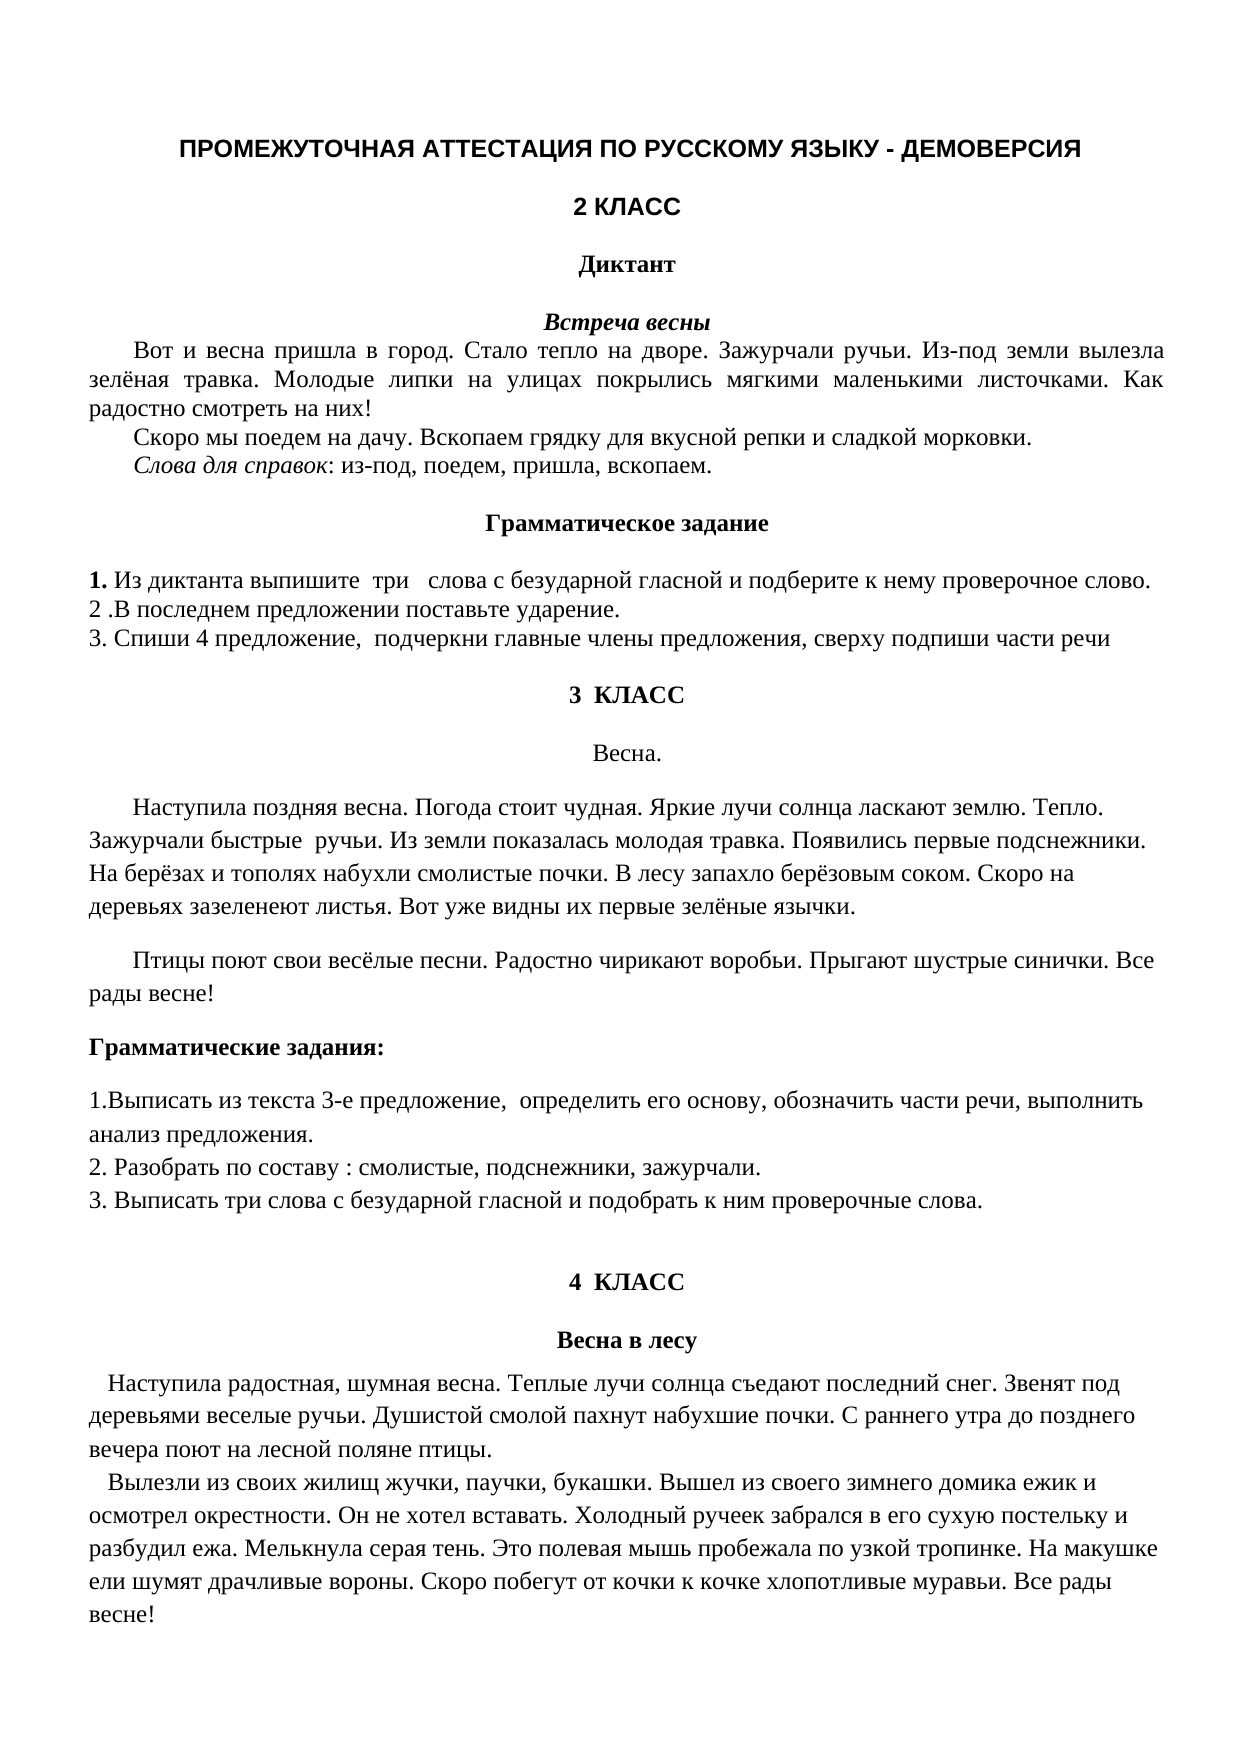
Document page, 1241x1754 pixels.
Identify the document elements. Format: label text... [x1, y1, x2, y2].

text Птицы поют свои весёлые песни. Радостно чирикают воробьи. Прыгают шустрые синички. Все рады весне! [89, 945, 1165, 1007]
list 2 КЛАСС [89, 192, 1165, 221]
text Слова для справок: из-под, поедем, пришла, вскопаем. [89, 451, 1165, 479]
text Весна в лесу [89, 1325, 1165, 1353]
text Встреча весны [89, 307, 1165, 336]
list ПРОМЕЖУТОЧНАЯ АТТЕСТАЦИЯ ПО РУССКОМУ ЯЗЫКУ - ДЕМОВЕРСИЯ [89, 134, 1165, 163]
text 2 .В последнем предложении поставьте ударение. [89, 594, 1165, 623]
text 1. Из диктанта выпишите три слова с безударной гласной и подберите к нему проверочное слово. [89, 566, 1165, 594]
text Весна. [89, 738, 1165, 767]
text Наступила радостная, шумная весна. Теплые лучи солнца съедают последний снег. Звенят под деревьями веселые ручьи. Душистой смолой пахнут набухшие почки. С раннего утра до позднего вечера поют на лесной поляне птицы. Вылезли из своих жилищ жучки, паучки, букашки. Вышел из своего зимнего домика ежик и осмотрел окрестности. Он не хотел вставать. Холодный ручеек забрался в его сухую постельку и разбудил ежа. Мелькнула серая тень. Это полевая мышь пробежала по узкой тропинке. На макушке ели шумят драчливые вороны. Скоро побегут от кочки к кочке хлопотливые муравьи. Все рады весне! [89, 1368, 1165, 1627]
list 4 КЛАСС [89, 1267, 1165, 1296]
text 1.Выписать из текста 3-е предложение, определить его основу, обозначить части речи, выполнить анализ предложения. [89, 1086, 1165, 1147]
text Грамматическое задание [89, 508, 1165, 537]
text 3. Спиши 4 предложение, подчеркни главные члены предложения, сверху подпиши части речи [89, 623, 1165, 652]
text 2. Разобрать по составу : смолистые, подснежники, зажурчали. 3. Выписать три слова с безударной гласной и подобрать к ним проверочные слова. [89, 1152, 1165, 1213]
text Скоро мы поедем на дачу. Вскопаем грядку для вкусной репки и сладкой морковки. [89, 422, 1165, 451]
text Диктант [89, 249, 1165, 278]
text Наступила поздняя весна. Погода стоит чудная. Яркие лучи солнца ласкают землю. Тепло. Зажурчали быстрые ручьи. Из земли показалась молодая травка. Появились первые подснежники. На берёзах и тополях набухли смолистые почки. В лесу запахло берёзовым соком. Скоро на деревьях зазеленеют листья. Вот уже видны их первые зелёные язычки. [89, 792, 1165, 920]
list 3 КЛАСС [89, 681, 1165, 709]
text Грамматические задания: [89, 1032, 1165, 1061]
text Вот и весна пришла в город. Стало тепло на дворе. Зажурчали ручьи. Из-под земли вылезла зелёная травка. Молодые липки на улицах покрылись мягкими маленькими листочками. Как радостно смотреть на них! [89, 336, 1165, 422]
